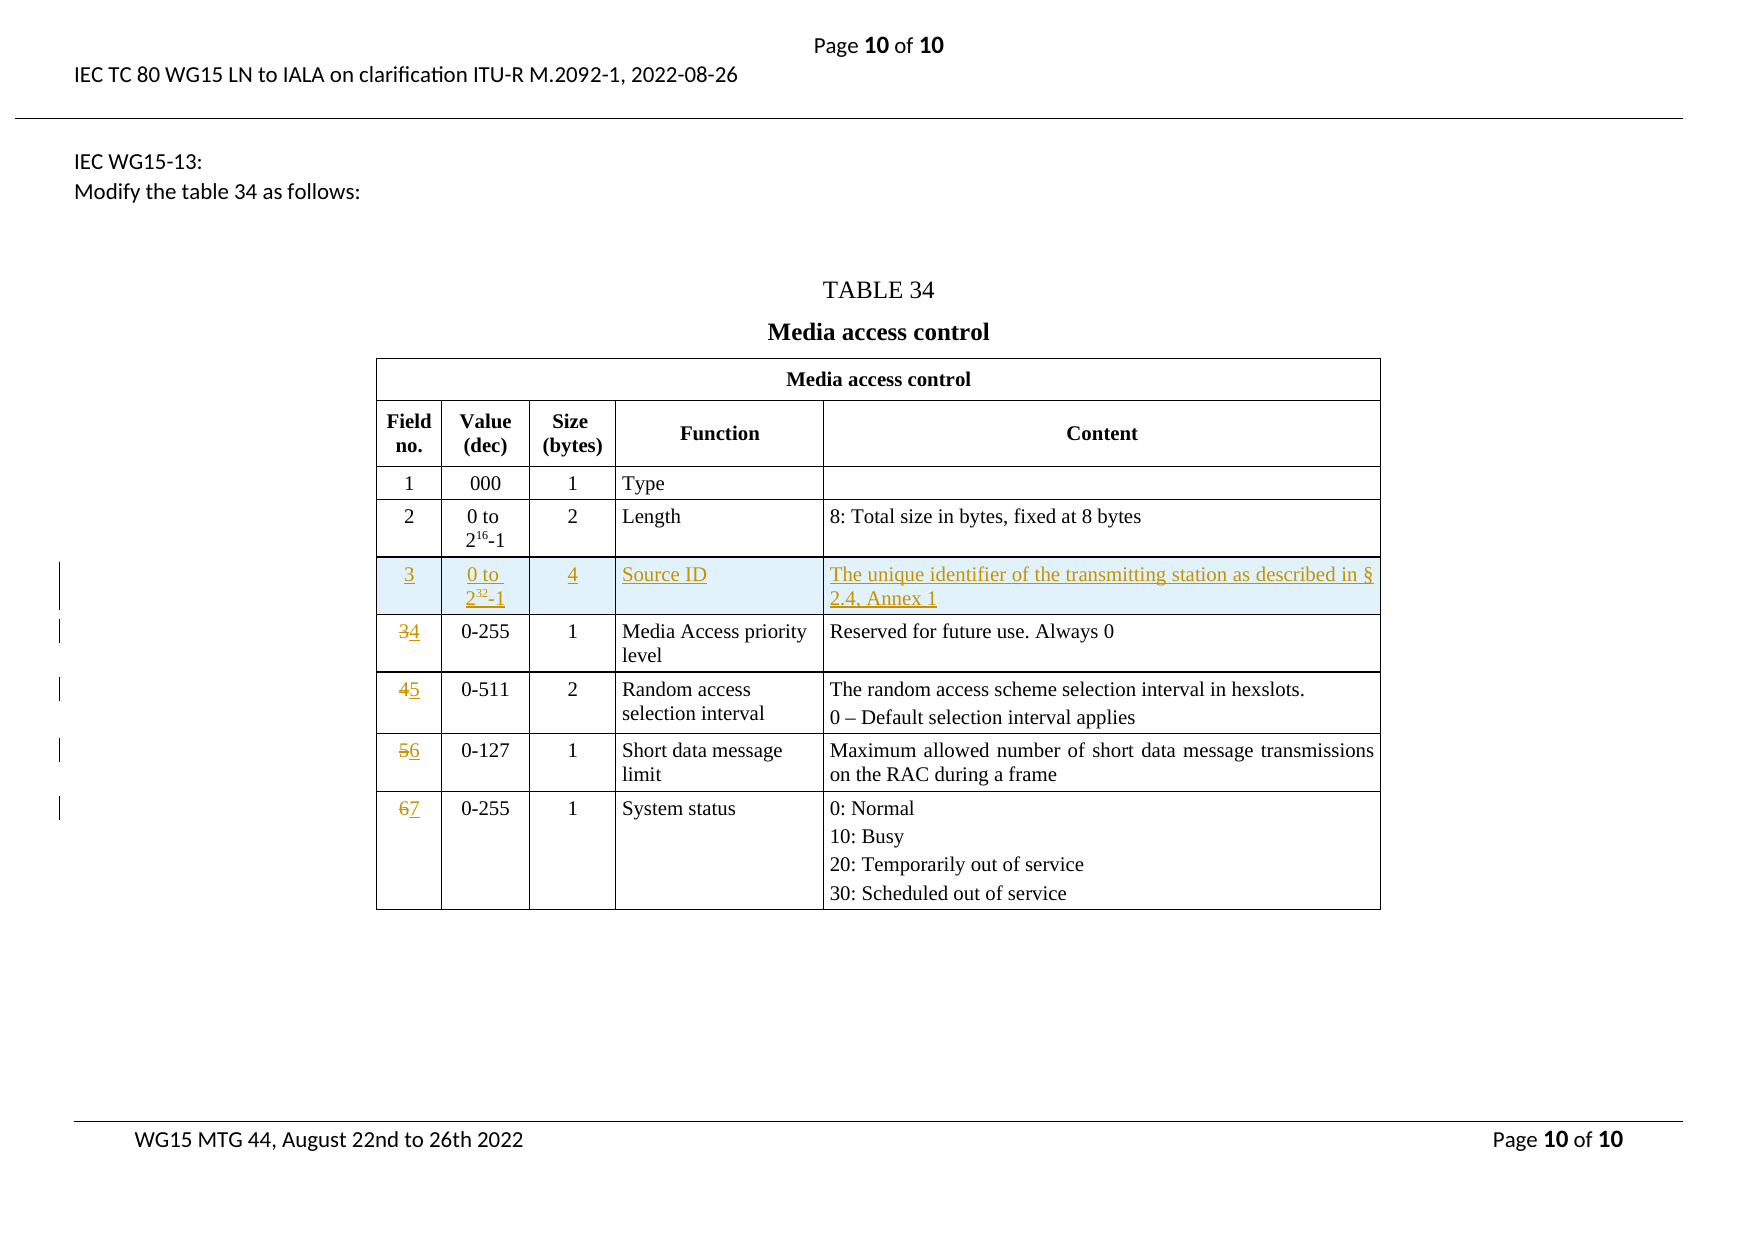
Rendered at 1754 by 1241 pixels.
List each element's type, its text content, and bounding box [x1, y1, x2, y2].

table_cell System status [616, 792, 823, 909]
list IEC WG15-13: [74, 147, 1683, 175]
table_cell Short data message limit [616, 734, 823, 791]
table_cell 8: Total size in bytes, fixed at 8 bytes [824, 500, 1380, 556]
list Modify the table 34 as follows: [74, 177, 1683, 206]
table_cell Field no. [377, 401, 441, 466]
table_cell Length [616, 500, 823, 556]
table_cell 0 to 216-1 [442, 500, 529, 556]
table_cell 1 [530, 467, 615, 499]
table_cell 000 [442, 467, 529, 499]
table_cell Maximum allowed number of short data message transmissions on the RAC during a frame [824, 734, 1380, 791]
table_cell 2 [530, 673, 615, 733]
table_cell [377, 673, 441, 733]
table_cell 0-511 [442, 673, 529, 733]
table_cell [377, 792, 441, 909]
table_cell Media Access priority level [616, 615, 823, 671]
table_cell 0-255 [442, 615, 529, 671]
table_cell 1 [530, 615, 615, 671]
table_cell 1 [530, 792, 615, 909]
table_cell Type [616, 467, 823, 499]
table_cell Function [616, 401, 823, 466]
table_cell 1 [377, 467, 441, 499]
table_cell [377, 615, 441, 671]
table_cell 2 [377, 500, 441, 556]
text Table 34 [74, 275, 1683, 304]
table_cell The random access scheme selection interval in hexslots. 0 – Default selection interval applies [824, 673, 1380, 733]
table_cell [824, 467, 1380, 499]
table_cell 1 [530, 734, 615, 791]
table_cell Reserved for future use. Always 0 [824, 615, 1380, 671]
table_cell 0-255 [442, 792, 529, 909]
table_cell Content [824, 401, 1380, 466]
table_cell Size (bytes) [530, 401, 615, 466]
table_cell Value (dec) [442, 401, 529, 466]
table_cell 0-127 [442, 734, 529, 791]
table_cell Random access selection interval [616, 673, 823, 733]
title Media access control [74, 317, 1683, 345]
table_header Media access control [377, 359, 1380, 400]
table_cell 0: Normal 10: Busy 20: Temporarily out of service 30: Scheduled out of service [824, 792, 1380, 909]
table_cell 2 [530, 500, 615, 556]
table_cell [377, 734, 441, 791]
